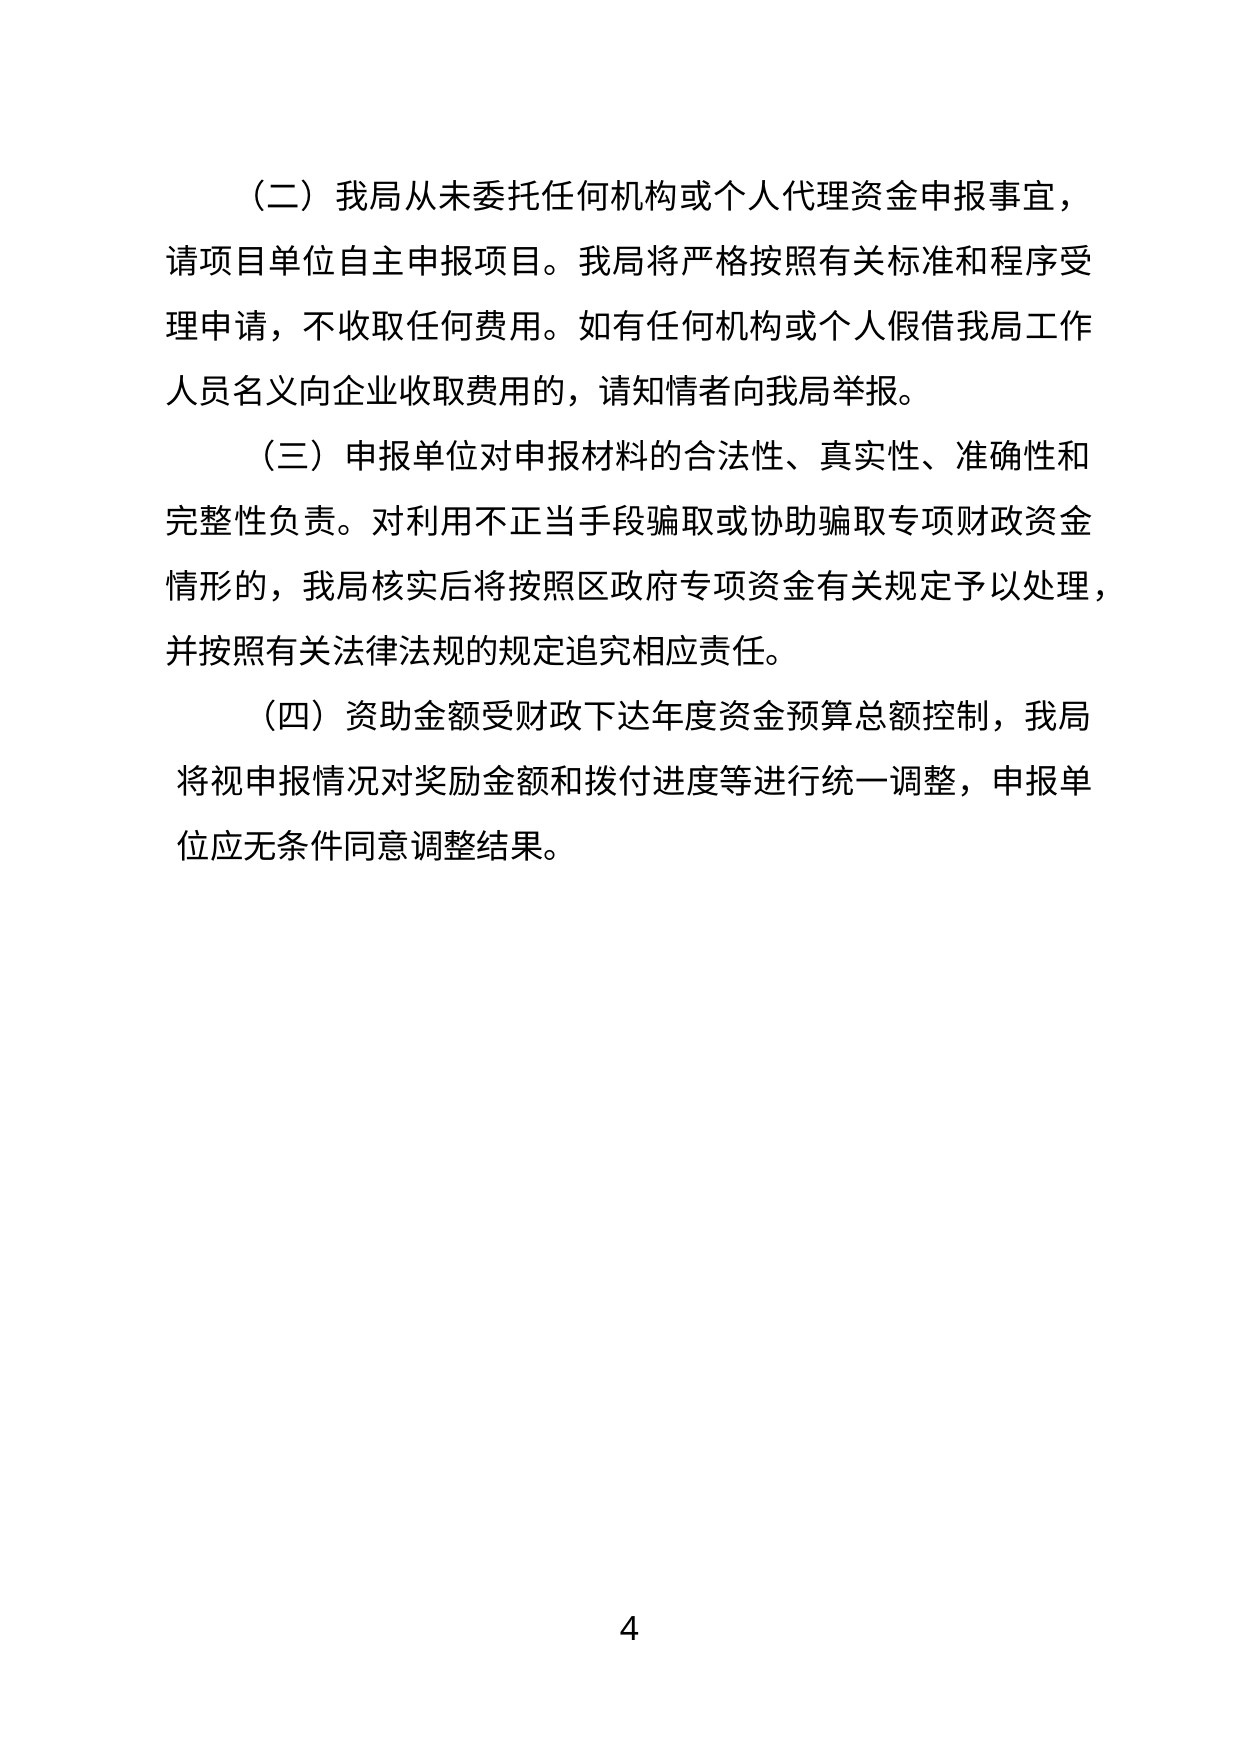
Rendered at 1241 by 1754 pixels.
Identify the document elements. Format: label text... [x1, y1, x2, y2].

text （四）资助金额受财政下达年度资金预算总额控制，我局将视申报情况对奖励金额和拨付进度等进行统一调整，申报单位应无条件同意调整结果。 [176, 682, 1093, 877]
text （二）我局从未委托任何机构或个人代理资金申报事宜，请项目单位自主申报项目。我局将严格按照有关标准和程序受理申请，不收取任何费用。如有任何机构或个人假借我局工作人员名义向企业收取费用的，请知情者向我局举报。 [165, 162, 1093, 422]
text （三）申报单位对申报材料的合法性、真实性、准确性和完整性负责。对利用不正当手段骗取或协助骗取专项财政资金情形的，我局核实后将按照区政府专项资金有关规定予以处理，并按照有关法律法规的规定追究相应责任。 [165, 422, 1093, 682]
